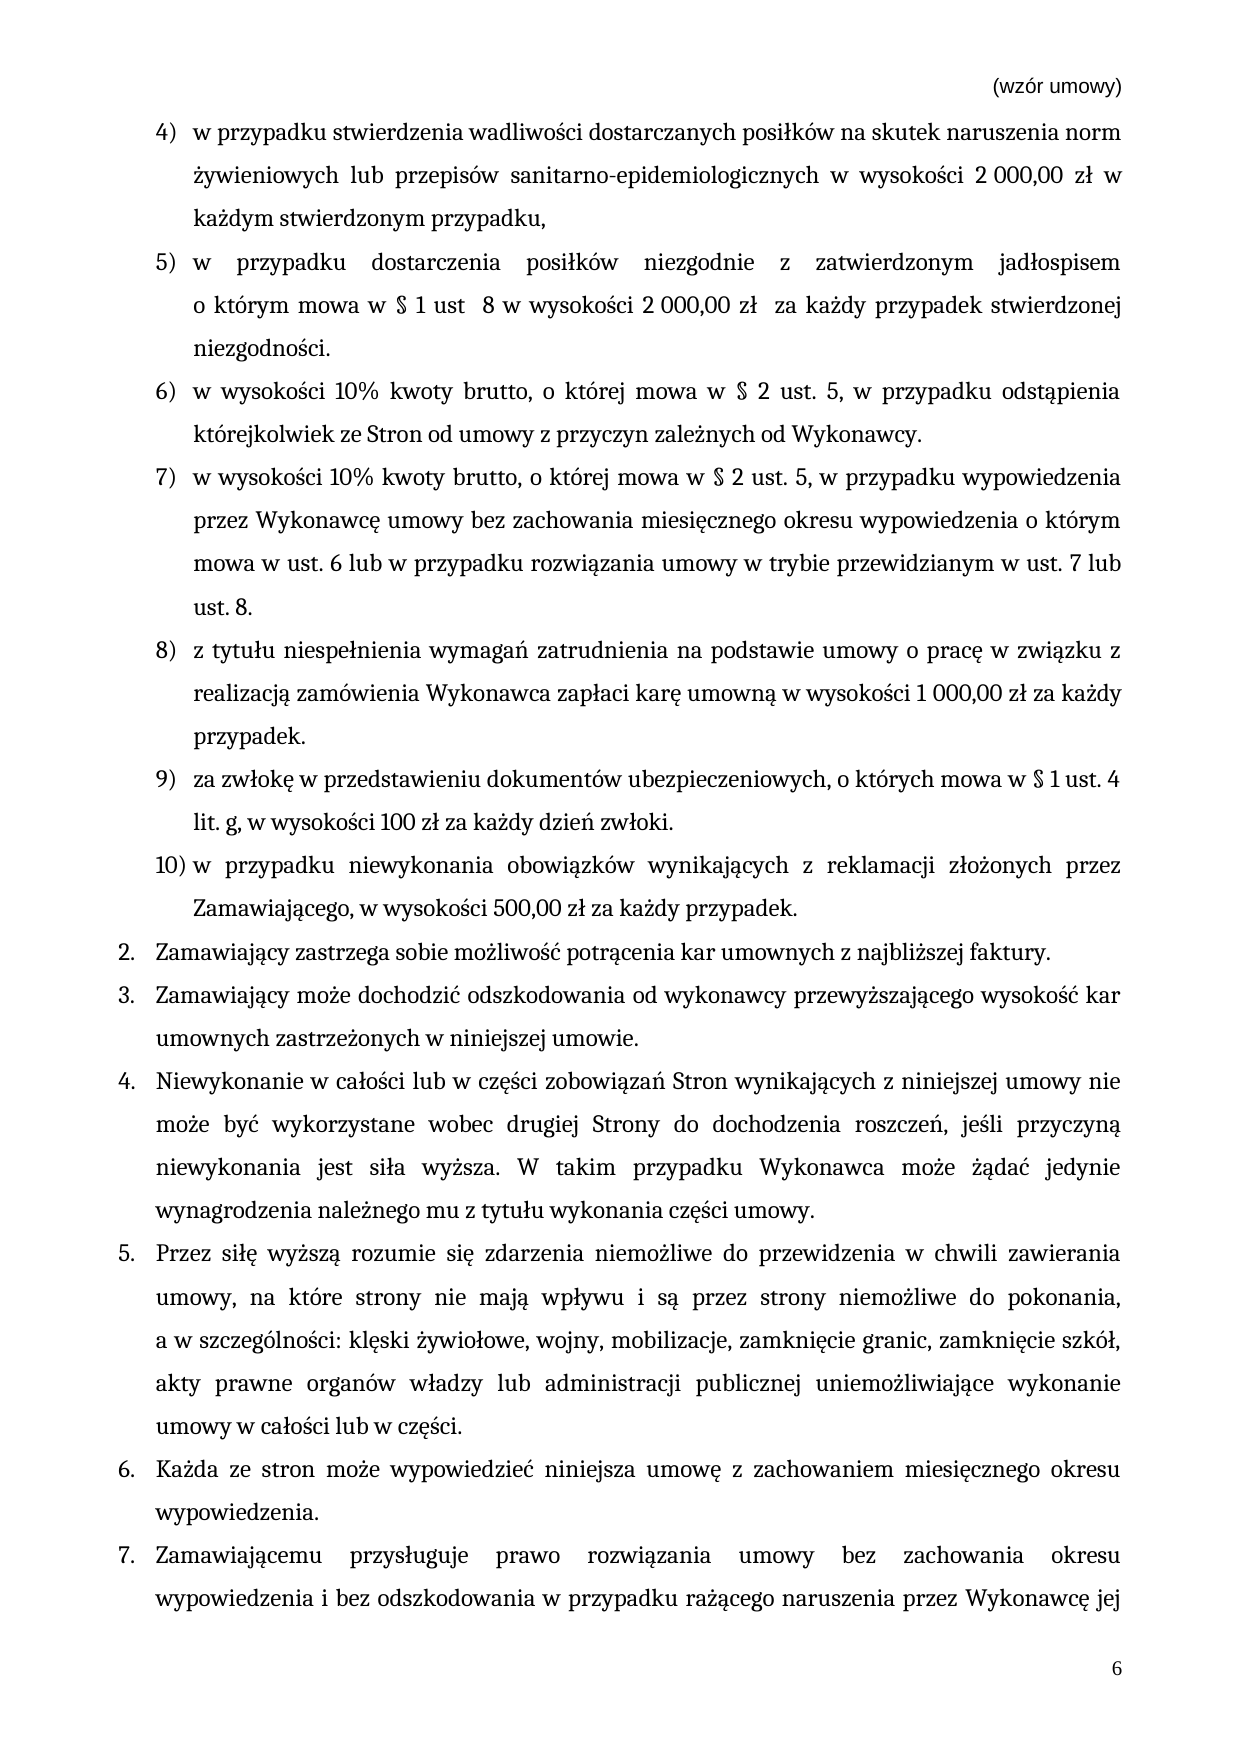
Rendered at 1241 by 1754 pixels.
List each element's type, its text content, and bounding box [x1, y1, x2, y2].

list w przypadku dostarczenia posiłków niezgodnie z zatwierdzonym jadłospisem o którym mowa w § 1 ust 8 w wysokości 2 000,00 zł za każdy przypadek stwierdzonej niezgodności. [156, 247, 1122, 362]
list w wysokości 10% kwoty brutto, o której mowa w § 2 ust. 5, w przypadku wypowiedzenia przez Wykonawcę umowy bez zachowania miesięcznego okresu wypowiedzenia o którym mowa w ust. 6 lub w przypadku rozwiązania umowy w trybie przewidzianym w ust. 7 lub ust. 8. [156, 463, 1122, 621]
list w wysokości 10% kwoty brutto, o której mowa w § 2 ust. 5, w przypadku odstąpienia którejkolwiek ze Stron od umowy z przyczyn zależnych od Wykonawcy. [156, 377, 1122, 449]
list Zamawiający może dochodzić odszkodowania od wykonawcy przewyższającego wysokość kar umownych zastrzeżonych w niniejszej umowie. [118, 981, 1122, 1052]
list Zamawiający zastrzega sobie możliwość potrącenia kar umownych z najbliższej faktury. [118, 937, 1122, 966]
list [118, 1541, 1122, 1613]
list z tytułu niespełnienia wymagań zatrudnienia na podstawie umowy o pracę w związku z realizacją zamówienia Wykonawca zapłaci karę umowną w wysokości 1 000,00 zł za każdy przypadek. [156, 636, 1122, 751]
list Każda ze stron może wypowiedzieć niniejsza umowę z zachowaniem miesięcznego okresu wypowiedzenia. [118, 1455, 1122, 1527]
list w przypadku niewykonania obowiązków wynikających z reklamacji złożonych przez Zamawiającego, w wysokości 500,00 zł za każdy przypadek. [156, 851, 1122, 923]
list Przez siłę wyższą rozumie się zdarzenia niemożliwe do przewidzenia w chwili zawierania umowy, na które strony nie mają wpływu i są przez strony niemożliwe do pokonania, a w szczególności: klęski żywiołowe, wojny, mobilizacje, zamknięcie granic, zamknięcie szkół, akty prawne organów władzy lub administracji publicznej uniemożliwiające wykonanie umowy w całości lub w części. [118, 1239, 1122, 1441]
list za zwłokę w przedstawieniu dokumentów ubezpieczeniowych, o których mowa w § 1 ust. 4 lit. g, w wysokości 100 zł za każdy dzień zwłoki. [156, 765, 1122, 837]
list w przypadku stwierdzenia wadliwości dostarczanych posiłków na skutek naruszenia norm żywieniowych lub przepisów sanitarno-epidemiologicznych w wysokości 2 000,00 zł w każdym stwierdzonym przypadku, [156, 118, 1122, 233]
list Niewykonanie w całości lub w części zobowiązań Stron wynikających z niniejszej umowy nie może być wykorzystane wobec drugiej Strony do dochodzenia roszczeń, jeśli przyczyną niewykonania jest siła wyższa. W takim przypadku Wykonawca może żądać jedynie wynagrodzenia należnego mu z tytułu wykonania części umowy. [118, 1067, 1122, 1225]
